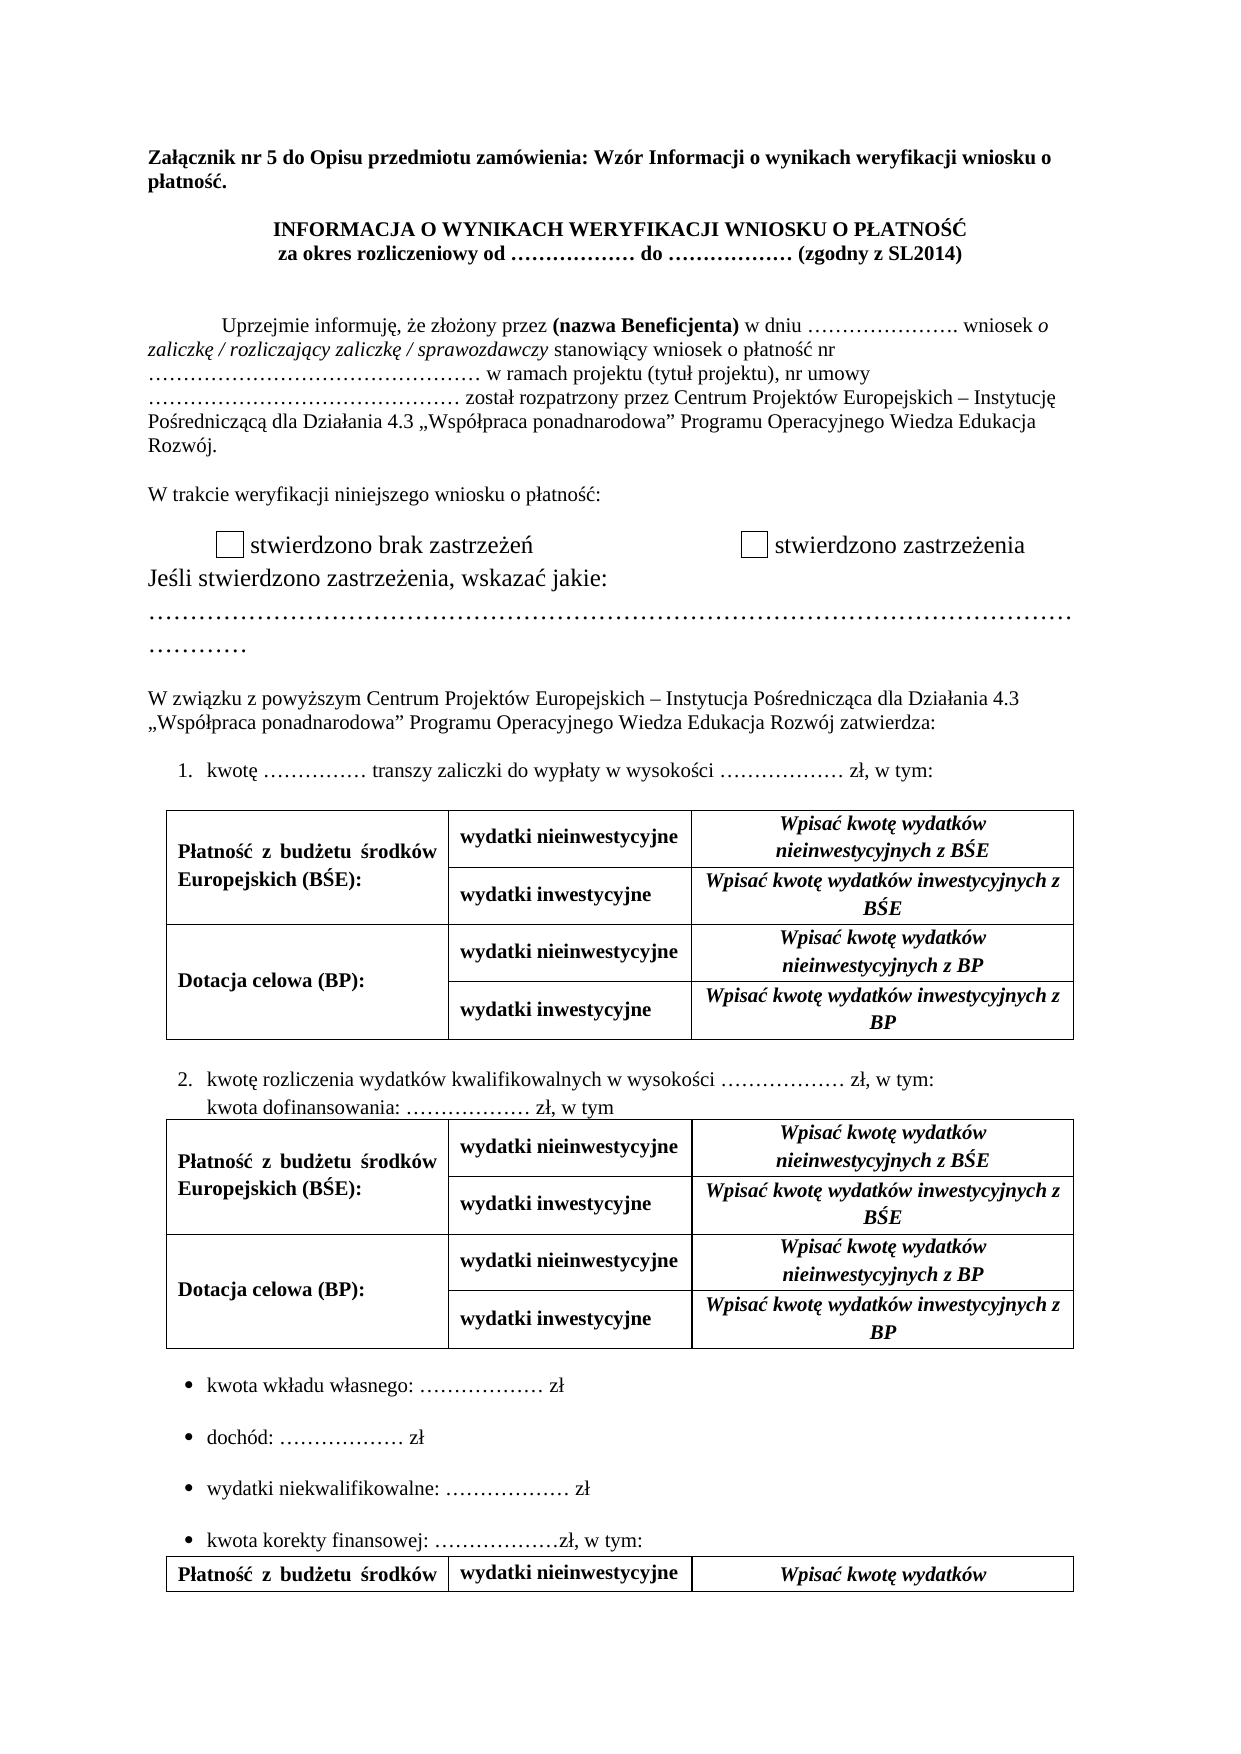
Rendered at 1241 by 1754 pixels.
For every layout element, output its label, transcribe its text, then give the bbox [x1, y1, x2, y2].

table_header wydatki nieinwestycyjne [449, 1120, 691, 1176]
list kwotę rozliczenia wydatków kwalifikowalnych w wysokości ……………… zł, w tym: [177, 1067, 1093, 1091]
table_cell wydatki nieinwestycyjne [449, 1235, 691, 1290]
table_cell Wpisać kwotę wydatków inwestycyjnych z BŚE [693, 1177, 1073, 1233]
text stwierdzono brak zastrzeżeń stwierdzono zastrzeżenia [148, 530, 1093, 558]
text Uprzejmie informuję, że złożony przez (nazwa Beneficjenta) w dniu …………………. wniosek o zaliczkę / rozliczający zaliczkę / sprawozdawczy stanowiący wniosek o płatność nr ………………………………………… w ramach projektu (tytuł projektu), nr umowy ……………………………………… został rozpatrzony przez Centrum Projektów Europejskich – Instytucję Pośredniczącą dla Działania 4.3 „Współpraca ponadnarodowa” Programu Operacyjnego Wiedza Edukacja Rozwój. [148, 313, 1093, 457]
table_cell Dotacja celowa (BP): [167, 925, 448, 1039]
table_header Wpisać kwotę wydatków nieinwestycyjnych z BŚE [692, 811, 1073, 867]
table_cell Wpisać kwotę wydatków nieinwestycyjnych z BP [692, 925, 1073, 981]
table_header Wpisać kwotę wydatków nieinwestycyjnych z BŚE [693, 1120, 1073, 1176]
table_header Płatność z budżetu środków Europejskich (BŚE): [167, 1120, 448, 1233]
text W związku z powyższym Centrum Projektów Europejskich – Instytucja Pośrednicząca dla Działania 4.3 „Współpraca ponadnarodowa” Programu Operacyjnego Wiedza Edukacja Rozwój zatwierdza: [148, 686, 1093, 734]
list dochód: ……………… zł [185, 1425, 1093, 1449]
table_header Płatność z budżetu środków Europejskich (BŚE): [167, 811, 448, 924]
text …………………………………………………………………………………………………………… [148, 596, 1093, 657]
list kwota korekty finansowej: ………………zł, w tym: [185, 1528, 1093, 1552]
text INFORMACJA O WYNIKACH WERYFIKACJI WNIOSKU O PŁATNOŚĆ [148, 217, 1093, 241]
text kwota dofinansowania: ……………… zł, w tym [207, 1095, 1093, 1119]
table_cell Wpisać kwotę wydatków inwestycyjnych z BŚE [692, 868, 1073, 924]
table_cell wydatki inwestycyjne [449, 1291, 691, 1348]
list wydatki niekwalifikowalne: ……………… zł [185, 1476, 1093, 1500]
list kwotę …………… transzy zaliczki do wypłaty w wysokości ……………… zł, w tym: [177, 758, 1093, 782]
text za okres rozliczeniowy od ……………… do ……………… (zgodny z SL2014) [148, 241, 1093, 265]
list kwota wkładu własnego: ……………… zł [185, 1373, 1093, 1397]
table_cell wydatki inwestycyjne [449, 1177, 691, 1233]
table_cell Wpisać kwotę wydatków nieinwestycyjnych z BP [693, 1235, 1073, 1290]
table_cell Wpisać kwotę wydatków inwestycyjnych z BP [693, 1291, 1073, 1348]
table_cell Dotacja celowa (BP): [167, 1235, 448, 1348]
table_cell Wpisać kwotę wydatków inwestycyjnych z BP [692, 982, 1073, 1039]
table_cell wydatki inwestycyjne [449, 868, 691, 924]
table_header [449, 1557, 691, 1591]
text Jeśli stwierdzono zastrzeżenia, wskazać jakie: [148, 563, 1093, 591]
text W trakcie weryfikacji niniejszego wniosku o płatność: [148, 482, 1093, 506]
table_cell wydatki inwestycyjne [449, 982, 691, 1039]
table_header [693, 1557, 1073, 1591]
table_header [167, 1557, 448, 1591]
text Załącznik nr 5 do Opisu przedmiotu zamówienia: Wzór Informacji o wynikach weryfikacji wniosku o płatność. [148, 145, 1093, 193]
table_cell wydatki nieinwestycyjne [449, 925, 691, 981]
table_header wydatki nieinwestycyjne [449, 811, 691, 867]
